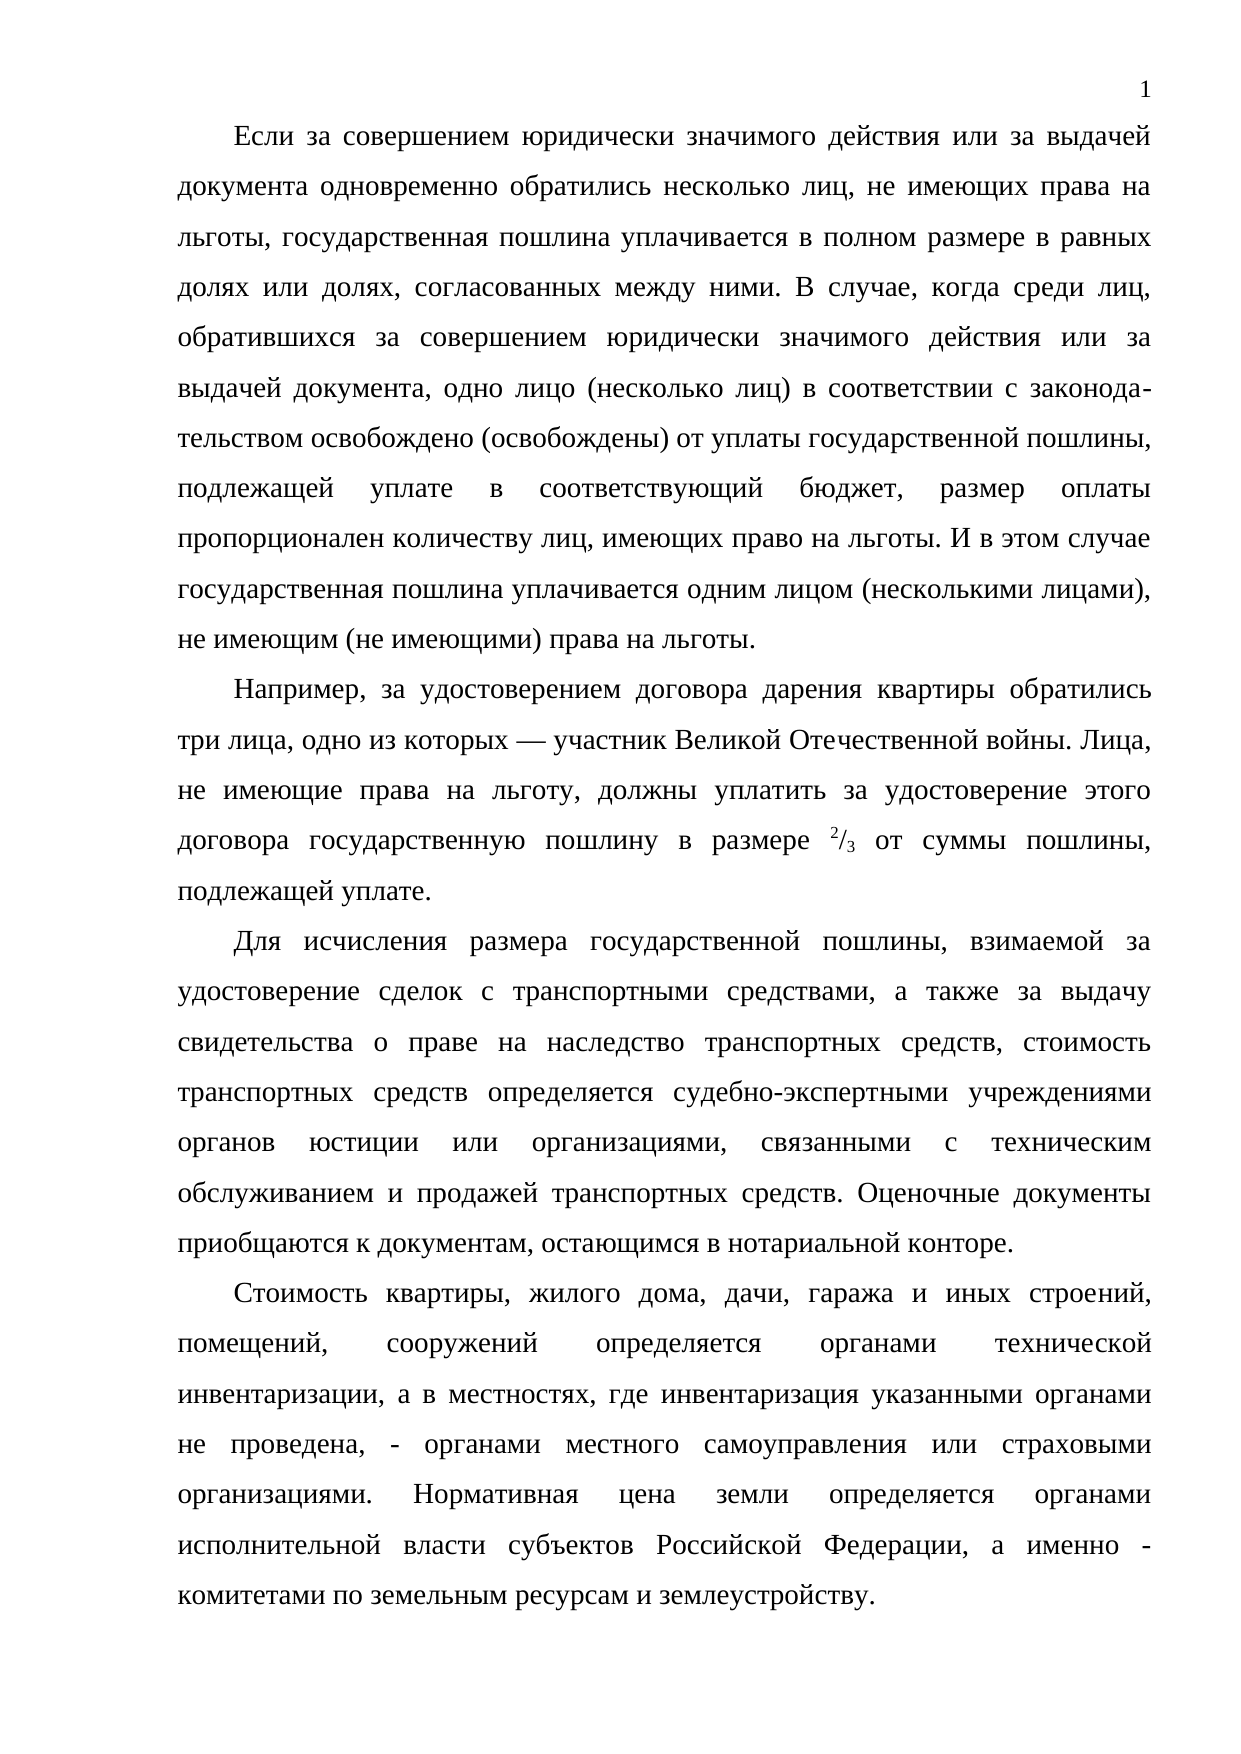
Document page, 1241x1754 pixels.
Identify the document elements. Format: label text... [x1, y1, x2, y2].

text Например, за удостоверением договора дарения квартиры обратились три лица, одно из которых — участник Великой Отечественной войны. Лица, не имеющие права на льготу, должны уплатить за удостоверение этого договора государственную пошлину в размере 2/3 от суммы пошлины, подлежащей уплате. [177, 672, 1152, 906]
text Стоимость квартиры, жилого дома, дачи, гаража и иных строений, помещений, сооружений определяется органами технической инвентаризации, а в местностях, где инвентаризация указанными органами не проведена, - органами местного самоуправления или страховыми организациями. Нормативная цена земли определяется органами исполнительной власти субъектов Российской Федерации, а именно -комитетами по земельным ресурсам и землеустройству. [177, 1275, 1152, 1611]
text Для исчисления размера государственной пошлины, взимаемой за удостоверение сделок с транспортными средствами, а также за выдачу свидетельства о праве на наследство транспортных средств, стоимость транспортных средств определяется судебно-экспертными учреждениями органов юстиции или организациями, связанными с техническим обслуживанием и продажей транспортных средств. Оценочные документы приобщаются к документам, остающимся в нотариальной конторе. [177, 923, 1152, 1258]
text Если за совершением юридически значимого действия или за выдачей документа одновременно обратились несколько лиц, не имеющих права на льготы, государственная пошлина уплачивается в полном размере в равных долях или долях, согласованных между ними. В случае, когда среди лиц, обратившихся за совершением юридически значимого действия или за выдачей документа, одно лицо (несколько лиц) в соответствии с законодательством освобождено (освобождены) от уплаты государственной пошлины, подлежащей уплате в соответствующий бюджет, размер оплаты пропорционален количеству лиц, имеющих право на льготы. И в этом случае государственная пошлина уплачивается одним лицом (несколькими лицами), не имеющим (не имеющими) права на льготы. [177, 118, 1152, 655]
